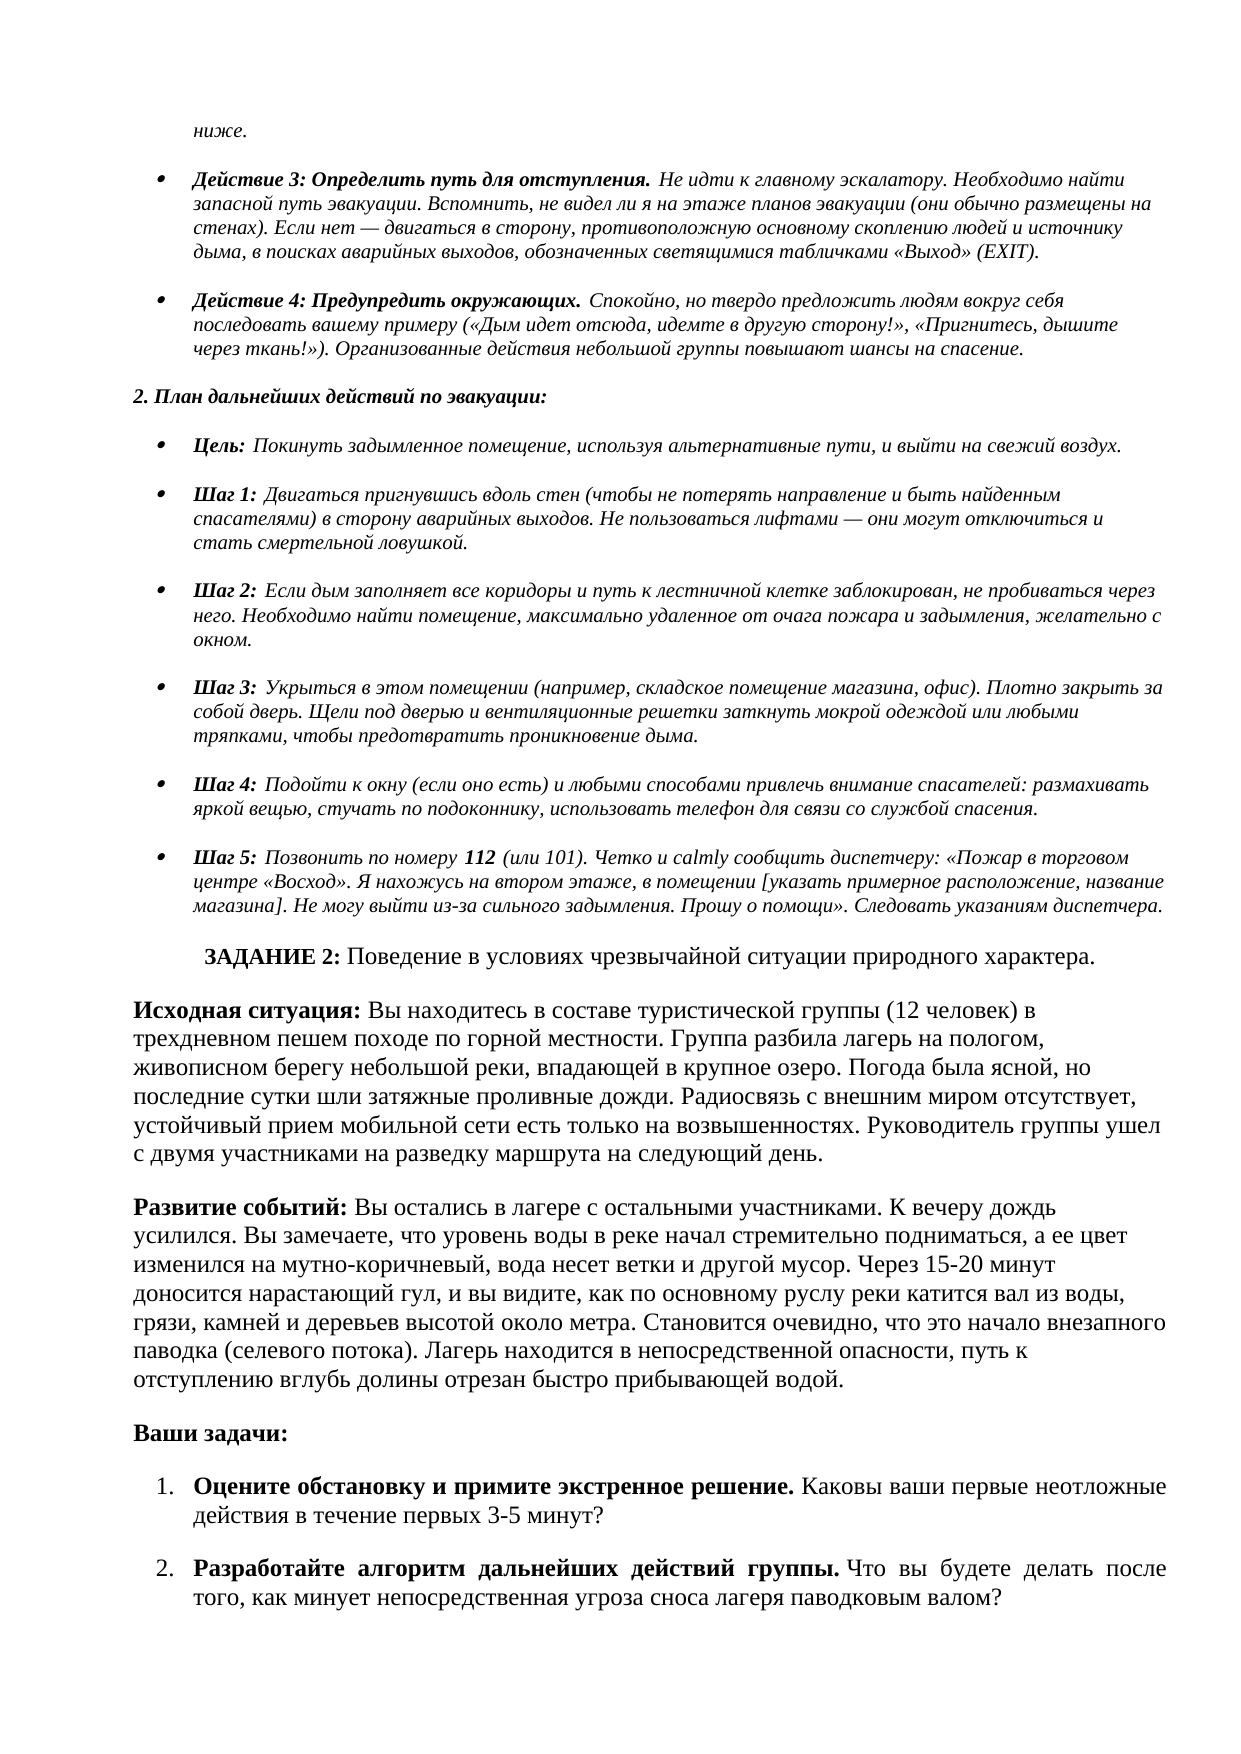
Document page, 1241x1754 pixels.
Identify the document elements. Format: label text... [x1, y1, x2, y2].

list Шаг 2: Если дым заполняет все коридоры и путь к лестничной клетке заблокирован, не пробиваться через него. Необходимо найти помещение, максимально удаленное от очага пожара и задымления, желательно с окном. [156, 578, 1167, 651]
list Действие 4: Предупредить окружающих. Спокойно, но твердо предложить людям вокруг себя последовать вашему примеру («Дым идет отсюда, идемте в другую сторону!», «Пригнитесь, дышите через ткань!»). Организованные действия небольшой группы повышают шансы на спасение. [156, 288, 1167, 360]
text ЗАДАНИЕ 2: Поведение в условиях чрезвычайной ситуации природного характера. [133, 941, 1167, 970]
text Развитие событий: Вы остались в лагере с остальными участниками. К вечеру дождь усилился. Вы замечаете, что уровень воды в реке начал стремительно подниматься, а ее цвет изменился на мутно-коричневый, вода несет ветки и другой мусор. Через 15-20 минут доносится нарастающий гул, и вы видите, как по основному руслу реки катится вал из воды, грязи, камней и деревьев высотой около метра. Становится очевидно, что это начало внезапного паводка (селевого потока). Лагерь находится в непосредственной опасности, путь к отступлению вглубь долины отрезан быстро прибывающей водой. [133, 1192, 1167, 1393]
list Шаг 4: Подойти к окну (если оно есть) и любыми способами привлечь внимание спасателей: размахивать яркой вещью, стучать по подоконнику, использовать телефон для связи со службой спасения. [156, 772, 1167, 820]
text Исходная ситуация: Вы находитесь в составе туристической группы (12 человек) в трехдневном пешем походе по горной местности. Группа разбила лагерь на пологом, живописном берегу небольшой реки, впадающей в крупное озеро. Погода была ясной, но последние сутки шли затяжные проливные дожди. Радиосвязь с внешним миром отсутствует, устойчивый прием мобильной сети есть только на возвышенностях. Руководитель группы ушел с двумя участниками на разведку маршрута на следующий день. [133, 995, 1167, 1167]
list Действие 3: Определить путь для отступления. Не идти к главному эскалатору. Необходимо найти запасной путь эвакуации. Вспомнить, не видел ли я на этаже планов эвакуации (они обычно размещены на стенах). Если нет — двигаться в сторону, противоположную основному скоплению людей и источнику дыма, в поисках аварийных выходов, обозначенных светящимися табличками «Выход» (EXIT). [156, 167, 1167, 263]
text 2. План дальнейших действий по эвакуации: [133, 384, 1167, 408]
text Ваши задачи: [133, 1418, 1167, 1446]
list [156, 118, 1167, 142]
list Цель: Покинуть задымленное помещение, используя альтернативные пути, и выйти на свежий воздух. [156, 433, 1167, 457]
list Шаг 1: Двигаться пригнувшись вдоль стен (чтобы не потерять направление и быть найденным спасателями) в сторону аварийных выходов. Не пользоваться лифтами — они могут отключиться и стать смертельной ловушкой. [156, 482, 1167, 554]
list Шаг 3: Укрыться в этом помещении (например, складское помещение магазина, офис). Плотно закрыть за собой дверь. Щели под дверью и вентиляционные решетки заткнуть мокрой одеждой или любыми тряпками, чтобы предотвратить проникновение дыма. [156, 675, 1167, 747]
list Разработайте алгоритм дальнейших действий группы. Что вы будете делать после того, как минует непосредственная угроза сноса лагеря паводковым валом? [156, 1553, 1167, 1611]
list Шаг 5: Позвонить по номеру 112 (или 101). Четко и calmly сообщить диспетчеру: «Пожар в торговом центре «Восход». Я нахожусь на втором этаже, в помещении [указать примерное расположение, название магазина]. Не могу выйти из-за сильного задымления. Прошу о помощи». Следовать указаниям диспетчера. [156, 845, 1167, 917]
list Оцените обстановку и примите экстренное решение. Каковы ваши первые неотложные действия в течение первых 3-5 минут? [156, 1471, 1167, 1528]
